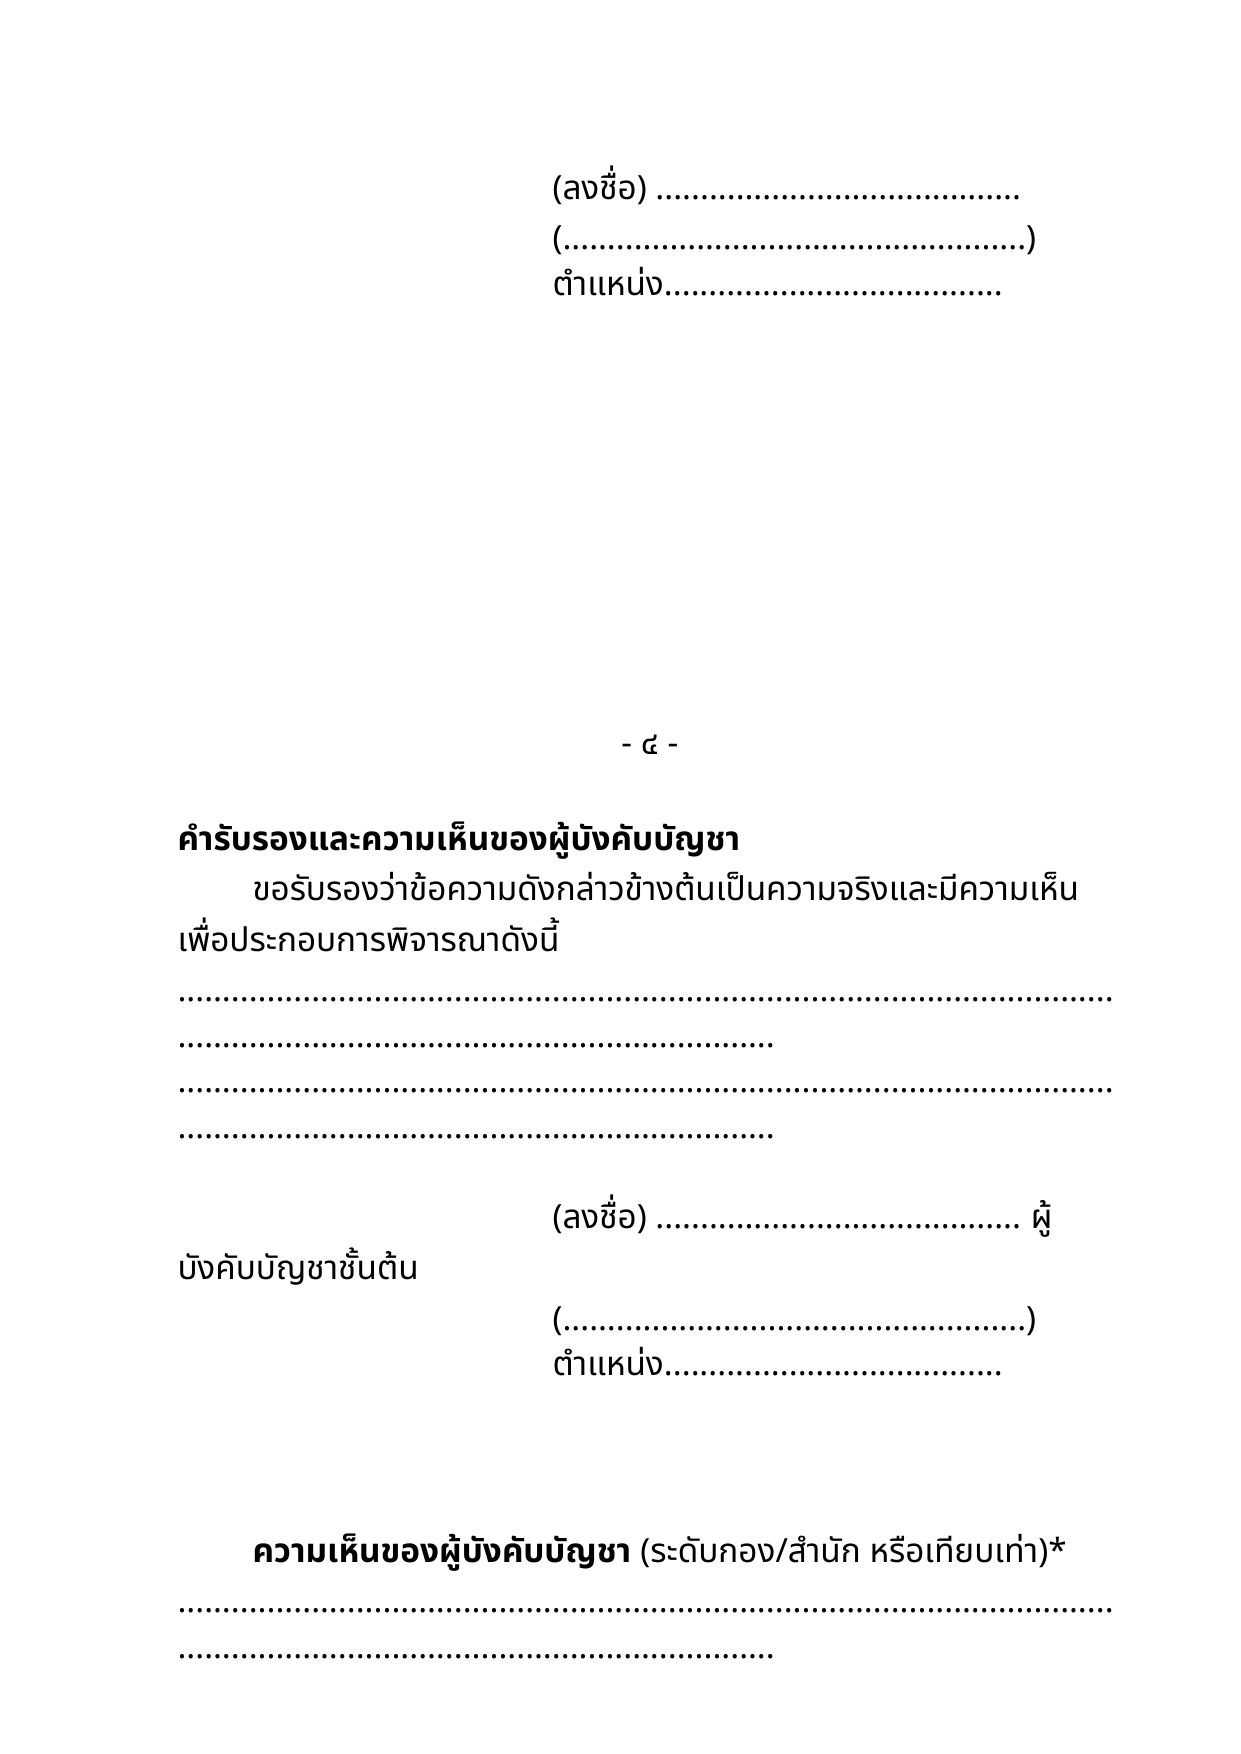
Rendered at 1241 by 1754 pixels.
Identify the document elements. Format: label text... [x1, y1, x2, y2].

text คำรับรองและความเห็นของผู้บังคับบัญชา [177, 815, 1122, 865]
text ความเห็นของผู้บังคับบัญชา (ระดับกอง/สำนัก หรือเทียบเท่า)* [177, 1527, 1122, 1577]
text (ลงชื่อ) ......................................... ผู้บังคับบัญชาชั้นต้น [177, 1193, 1122, 1294]
text ตำแหน่ง...................................... [177, 259, 1122, 310]
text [177, 1577, 1122, 1668]
text ขอรับรองว่าข้อความดังกล่าวข้างต้นเป็นความจริงและมีความเห็นเพื่อประกอบการพิจารณาดังนี้ [177, 865, 1122, 966]
text (....................................................) [177, 1294, 1122, 1340]
text ตำแหน่ง...................................... [177, 1340, 1122, 1390]
text (....................................................) [177, 214, 1122, 259]
text - ๔ - [177, 719, 1122, 769]
text (ลงชื่อ) ......................................... [177, 163, 1122, 214]
